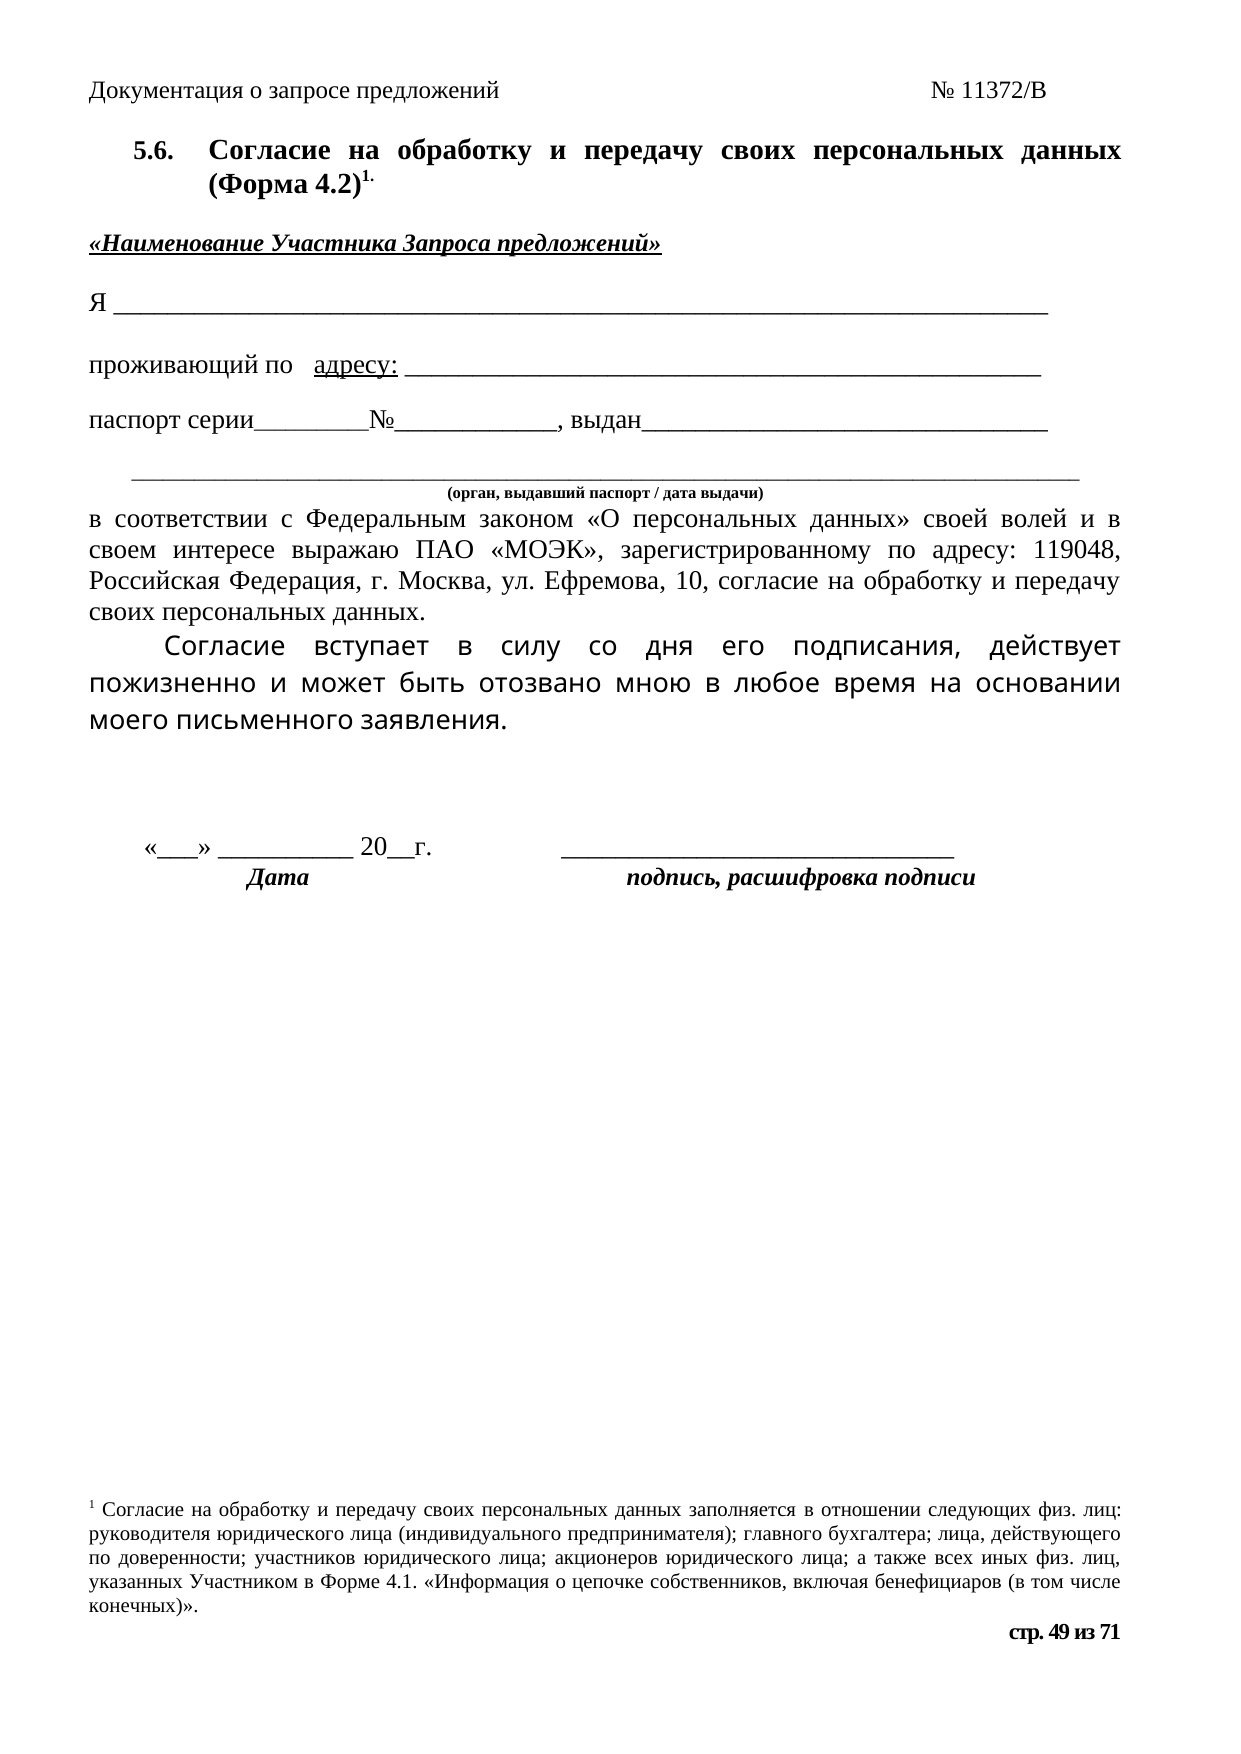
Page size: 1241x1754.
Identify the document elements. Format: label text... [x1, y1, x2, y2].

text паспорт серии___________№____________, выдан______________________________ [89, 403, 1122, 434]
text проживающий по адресу: _______________________________________________ [89, 348, 1122, 379]
text «Наименование Участника Запроса предложений» [89, 228, 1122, 257]
text в соответствии с Федеральным законом «О персональных данных» своей волей и в своем интересе выражаю ПАО «МОЭК», зарегистрированному по адресу: 119048, Российская Федерация, г. Москва, ул. Ефремова, 10, согласие на обработку и передачу своих персональных данных. [89, 502, 1122, 626]
text Согласие вступает в силу со дня его подписания, действует пожизненно и может быть отозвано мною в любое время на основании моего письменного заявления. [89, 626, 1122, 737]
text ___________________________________________________________________________________________ [89, 458, 1122, 483]
text Я _____________________________________________________________________ [89, 286, 1117, 317]
text Согласие на обработку и передачу своих персональных данных (Форма 4.2). [133, 132, 1122, 199]
text Дата подпись, расшифровка подписи [148, 862, 1122, 890]
text (орган, выдавший паспорт / дата выдачи) [89, 483, 1122, 502]
text «___» __________ 20__г. _____________________________ [89, 830, 1122, 862]
